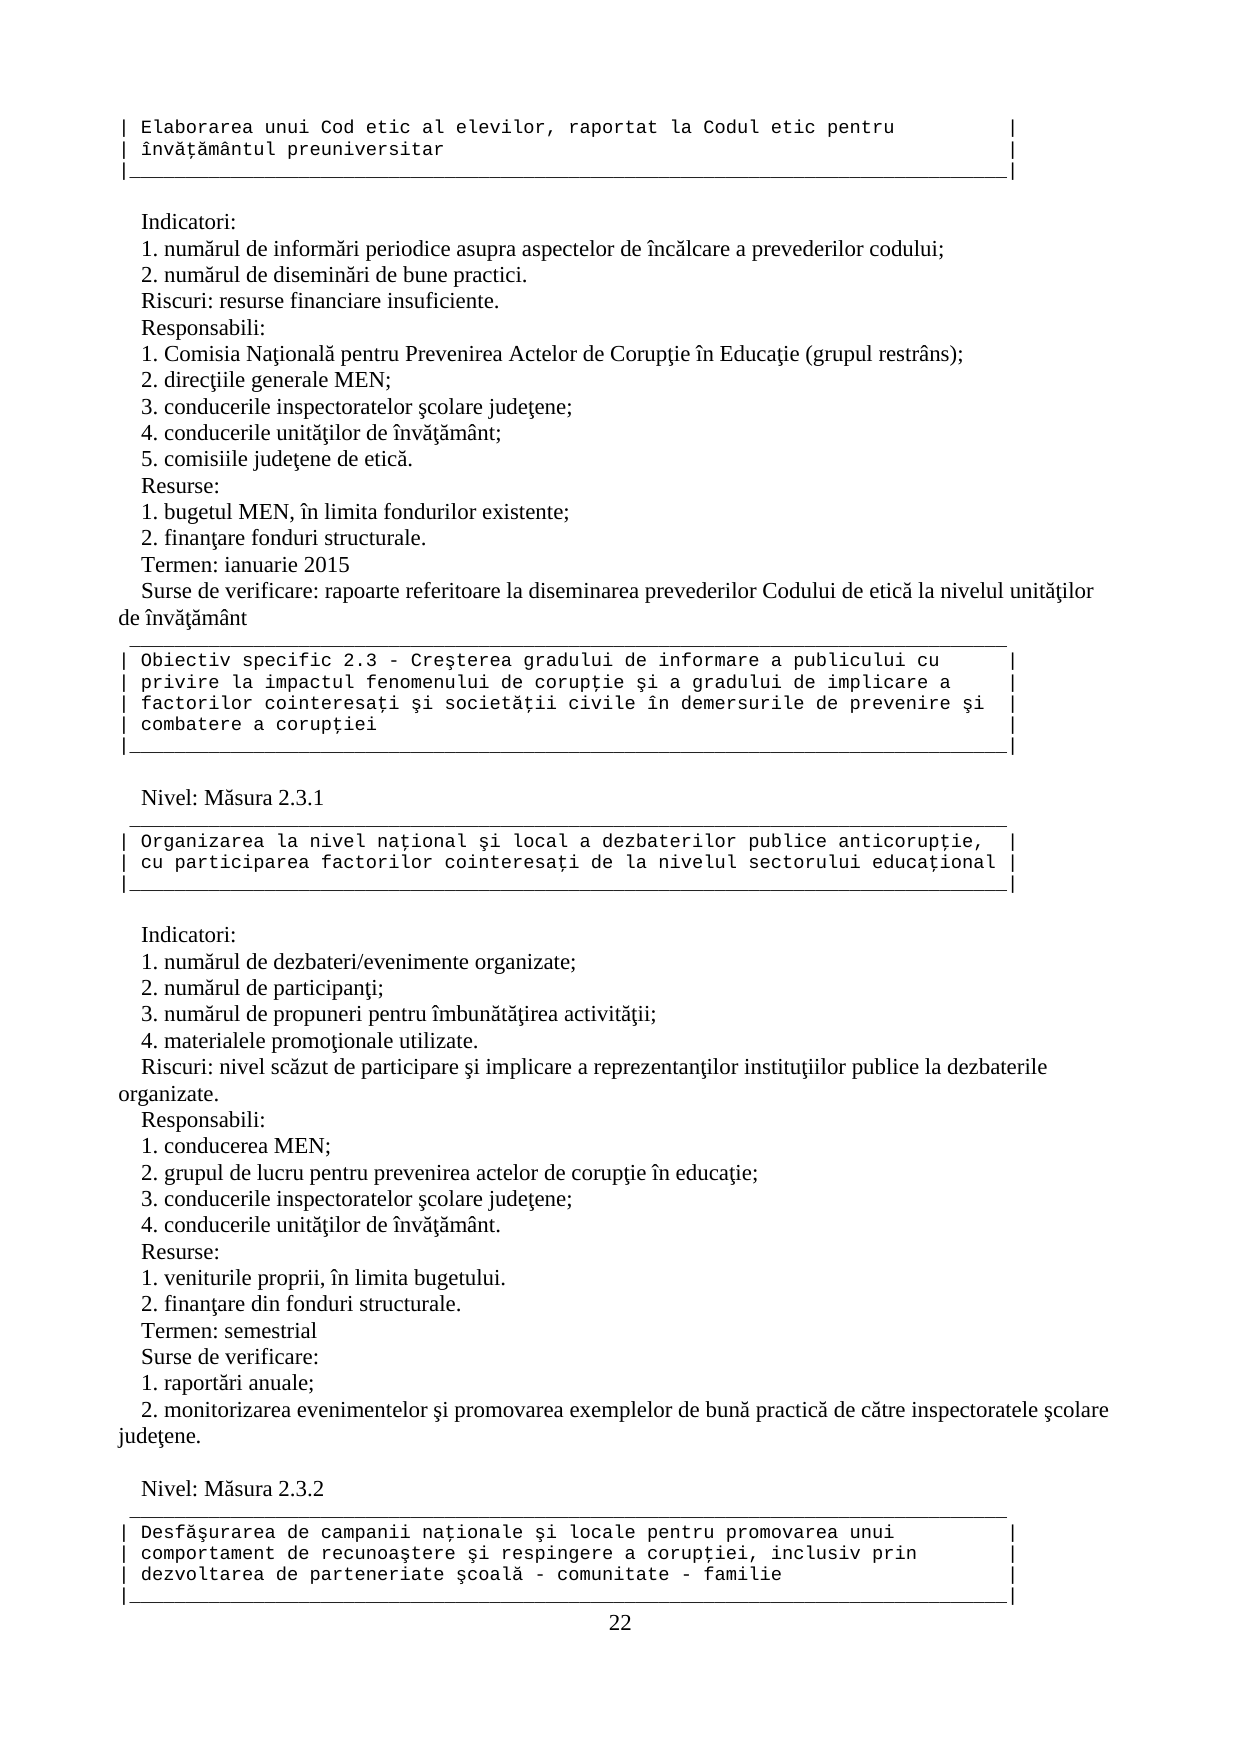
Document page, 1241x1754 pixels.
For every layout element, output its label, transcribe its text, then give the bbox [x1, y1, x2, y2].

text Riscuri: resurse financiare insuficiente. [118, 287, 1122, 314]
text 5. comisiile judeţene de etică. [118, 445, 1122, 472]
text Riscuri: nivel scăzut de participare şi implicare a reprezentanţilor instituţiilor publice la dezbaterile organizate. [118, 1053, 1122, 1106]
text ______________________________________________________________________________ [118, 1501, 1122, 1522]
text Resurse: [118, 472, 1122, 498]
text Indicatori: [118, 921, 1122, 948]
text | Elaborarea unui Cod etic al elevilor, raportat la Codul etic pentru | [118, 118, 1122, 139]
text 1. conducerea MEN; [118, 1132, 1122, 1159]
text ______________________________________________________________________________ [118, 630, 1122, 651]
text 2. finanţare fonduri structurale. [118, 524, 1122, 551]
text 1. numărul de informări periodice asupra aspectelor de încălcare a prevederilor codului; [118, 234, 1122, 261]
text |______________________________________________________________________________| [118, 736, 1122, 757]
text 1. numărul de dezbateri/evenimente organizate; [118, 948, 1122, 974]
text 2. grupul de lucru pentru prevenirea actelor de corupţie în educaţie; [118, 1159, 1122, 1185]
text 2. numărul de participanţi; [118, 974, 1122, 1001]
text Responsabili: [118, 1106, 1122, 1132]
text | privire la impactul fenomenului de corupţie şi a gradului de implicare a | [118, 672, 1122, 694]
text |______________________________________________________________________________| [118, 874, 1122, 895]
text 1. raportări anuale; [118, 1369, 1122, 1396]
text | comportament de recunoaştere şi respingere a corupţiei, inclusiv prin | [118, 1544, 1122, 1565]
text Termen: ianuarie 2015 [118, 551, 1122, 577]
text 2. monitorizarea evenimentelor şi promovarea exemplelor de bună practică de către inspectoratele şcolare judeţene. [118, 1396, 1122, 1448]
text | combatere a corupţiei | [118, 715, 1122, 736]
text | factorilor cointeresaţi şi societăţii civile în demersurile de prevenire şi | [118, 694, 1122, 715]
text | dezvoltarea de parteneriate şcoală - comunitate - familie | [118, 1565, 1122, 1586]
text Termen: semestrial [118, 1317, 1122, 1343]
text 4. conducerile unităţilor de învăţământ; [118, 419, 1122, 445]
text 2. numărul de diseminări de bune practici. [118, 261, 1122, 287]
text 2. finanţare din fonduri structurale. [118, 1290, 1122, 1317]
text | Desfăşurarea de campanii naţionale şi locale pentru promovarea unui | [118, 1522, 1122, 1544]
text 3. numărul de propuneri pentru îmbunătăţirea activităţii; [118, 1001, 1122, 1027]
text | Obiectiv specific 2.3 - Creşterea gradului de informare a publicului cu | [118, 651, 1122, 672]
text Nivel: Măsura 2.3.2 [118, 1475, 1122, 1501]
text |______________________________________________________________________________| [118, 161, 1122, 182]
text Responsabili: [118, 314, 1122, 340]
text 1. veniturile proprii, în limita bugetului. [118, 1264, 1122, 1290]
text Indicatori: [118, 208, 1122, 234]
text | cu participarea factorilor cointeresaţi de la nivelul sectorului educaţional | [118, 853, 1122, 874]
text 4. conducerile unităţilor de învăţământ. [118, 1211, 1122, 1238]
text 2. direcţiile generale MEN; [118, 366, 1122, 393]
text 1. Comisia Naţională pentru Prevenirea Actelor de Corupţie în Educaţie (grupul restrâns); [118, 340, 1122, 366]
text Surse de verificare: [118, 1343, 1122, 1369]
text | Organizarea la nivel naţional şi local a dezbaterilor publice anticorupţie, | [118, 831, 1122, 853]
text 3. conducerile inspectoratelor şcolare judeţene; [118, 1185, 1122, 1211]
text Resurse: [118, 1238, 1122, 1264]
text ______________________________________________________________________________ [118, 810, 1122, 831]
text 3. conducerile inspectoratelor şcolare judeţene; [118, 393, 1122, 419]
text 1. bugetul MEN, în limita fondurilor existente; [118, 498, 1122, 524]
text Nivel: Măsura 2.3.1 [118, 784, 1122, 810]
text |______________________________________________________________________________| [118, 1586, 1122, 1607]
text | învăţământul preuniversitar | [118, 139, 1122, 161]
text 4. materialele promoţionale utilizate. [118, 1027, 1122, 1053]
text Surse de verificare: rapoarte referitoare la diseminarea prevederilor Codului de etică la nivelul unităţilor de învăţământ [118, 577, 1122, 630]
